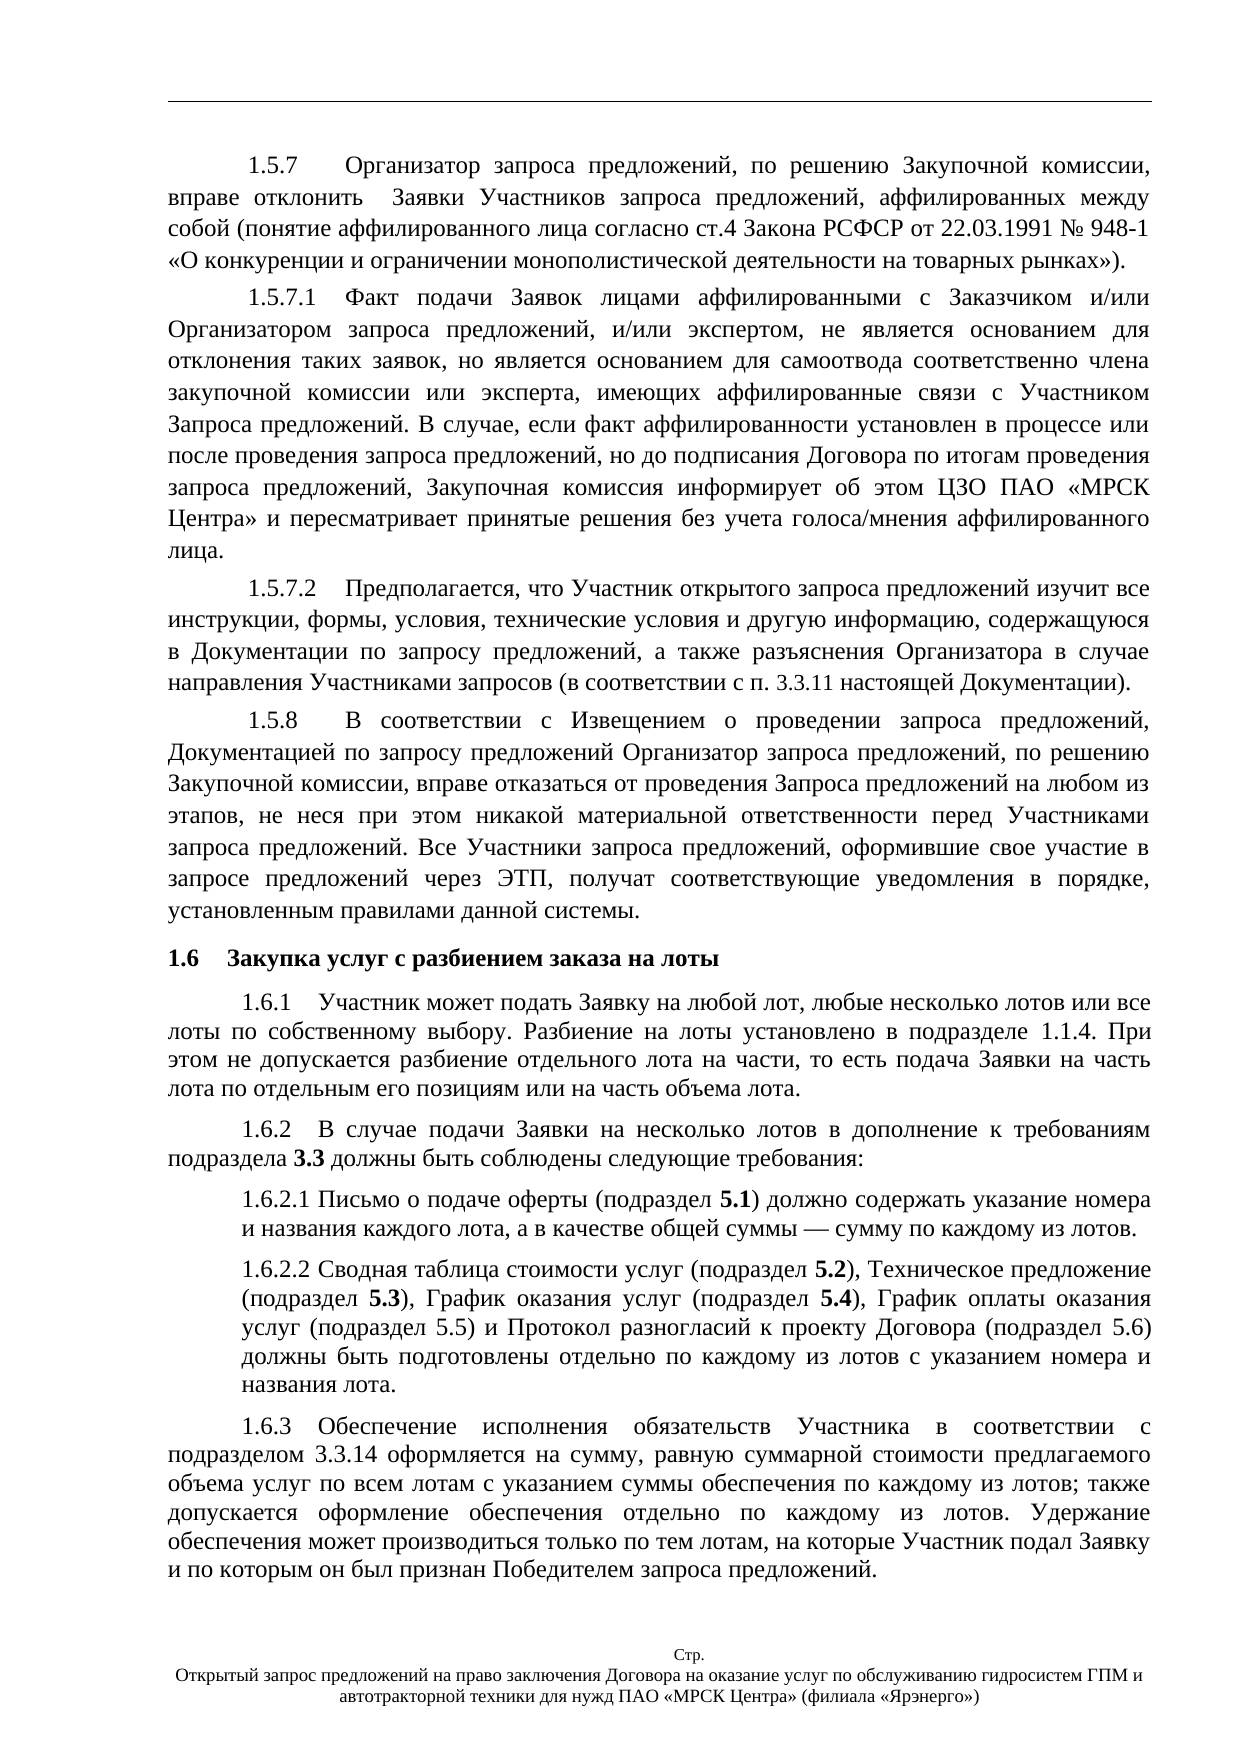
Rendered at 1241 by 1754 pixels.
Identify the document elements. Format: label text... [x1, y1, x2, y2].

subtitle В случае подачи Заявки на несколько лотов в дополнение к требованиям подраздела 3.3 должны быть соблюдены следующие требования: [168, 1114, 1152, 1172]
subtitle Сводная таблица стоимости услуг (подраздел 5.2), Техническое предложение (подраздел 5.3), График оказания услуг (подраздел 5.4), График оплаты оказания услуг (подраздел 5.5) и Протокол разногласий к проекту Договора (подраздел 5.6) должны быть подготовлены отдельно по каждому из лотов с указанием номера и названия лота. [241, 1254, 1152, 1398]
subtitle Участник может подать Заявку на любой лот, любые несколько лотов или все лоты по собственному выбору. Разбиение на лоты установлено в подразделе 1.1.4. При этом не допускается разбиение отдельного лота на части, то есть подача Заявки на часть лота по отдельным его позициям или на часть объема лота. [168, 987, 1152, 1102]
subtitle Закупка услуг с разбиением заказа на лоты [168, 943, 1152, 972]
subtitle Письмо о подаче оферты (подраздел 5.1) должно содержать указание номера и названия каждого лота, а в качестве общей суммы — сумму по каждому из лотов. [241, 1184, 1152, 1242]
list Предполагается, что Участник открытого запроса предложений изучит все инструкции, формы, условия, технические условия и другую информацию, содержащуюся в Документации по запросу предложений, а также разъяснения Организатора в случае направления Участниками запросов (в соответствии с п. 3.3.11 настоящей Документации). [168, 573, 1150, 696]
subtitle Обеспечение исполнения обязательств Участника в соответствии с подразделом 3.3.14 оформляется на сумму, равную суммарной стоимости предлагаемого объема услуг по всем лотам с указанием суммы обеспечения по каждому из лотов; также допускается оформление обеспечения отдельно по каждому из лотов. Удержание обеспечения может производиться только по тем лотам, на которые Участник подал Заявку и по которым он был признан Победителем запроса предложений. [168, 1411, 1152, 1583]
list В соответствии с Извещением о проведении запроса предложений, Документацией по запросу предложений Организатор запроса предложений, по решению Закупочной комиссии, вправе отказаться от проведения Запроса предложений на любом из этапов, не неся при этом никакой материальной ответственности перед Участниками запроса предложений. Все Участники запроса предложений, оформившие свое участие в запросе предложений через ЭТП, получат соответствующие уведомления в порядке, установленным правилами данной системы. [168, 705, 1150, 923]
list Факт подачи Заявок лицами аффилированными с Заказчиком и/или Организатором запроса предложений, и/или экспертом, не является основанием для отклонения таких заявок, но является основанием для самоотвода соответственно члена закупочной комиссии или эксперта, имеющих аффилированные связи с Участником Запроса предложений. В случае, если факт аффилированности установлен в процессе или после проведения запроса предложений, но до подписания Договора по итогам проведения запроса предложений, Закупочная комиссия информирует об этом ЦЗО ПАО «МРСК Центра» и пересматривает принятые решения без учета голоса/мнения аффилированного лица. [168, 282, 1150, 564]
list Организатор запроса предложений, по решению Закупочной комиссии, вправе отклонить Заявки Участников запроса предложений, аффилированных между собой (понятие аффилированного лица согласно ст.4 Закона РСФСР от 22.03.1991 № 948-1 «О конкуренции и ограничении монополистической деятельности на товарных рынках»). [168, 150, 1150, 273]
